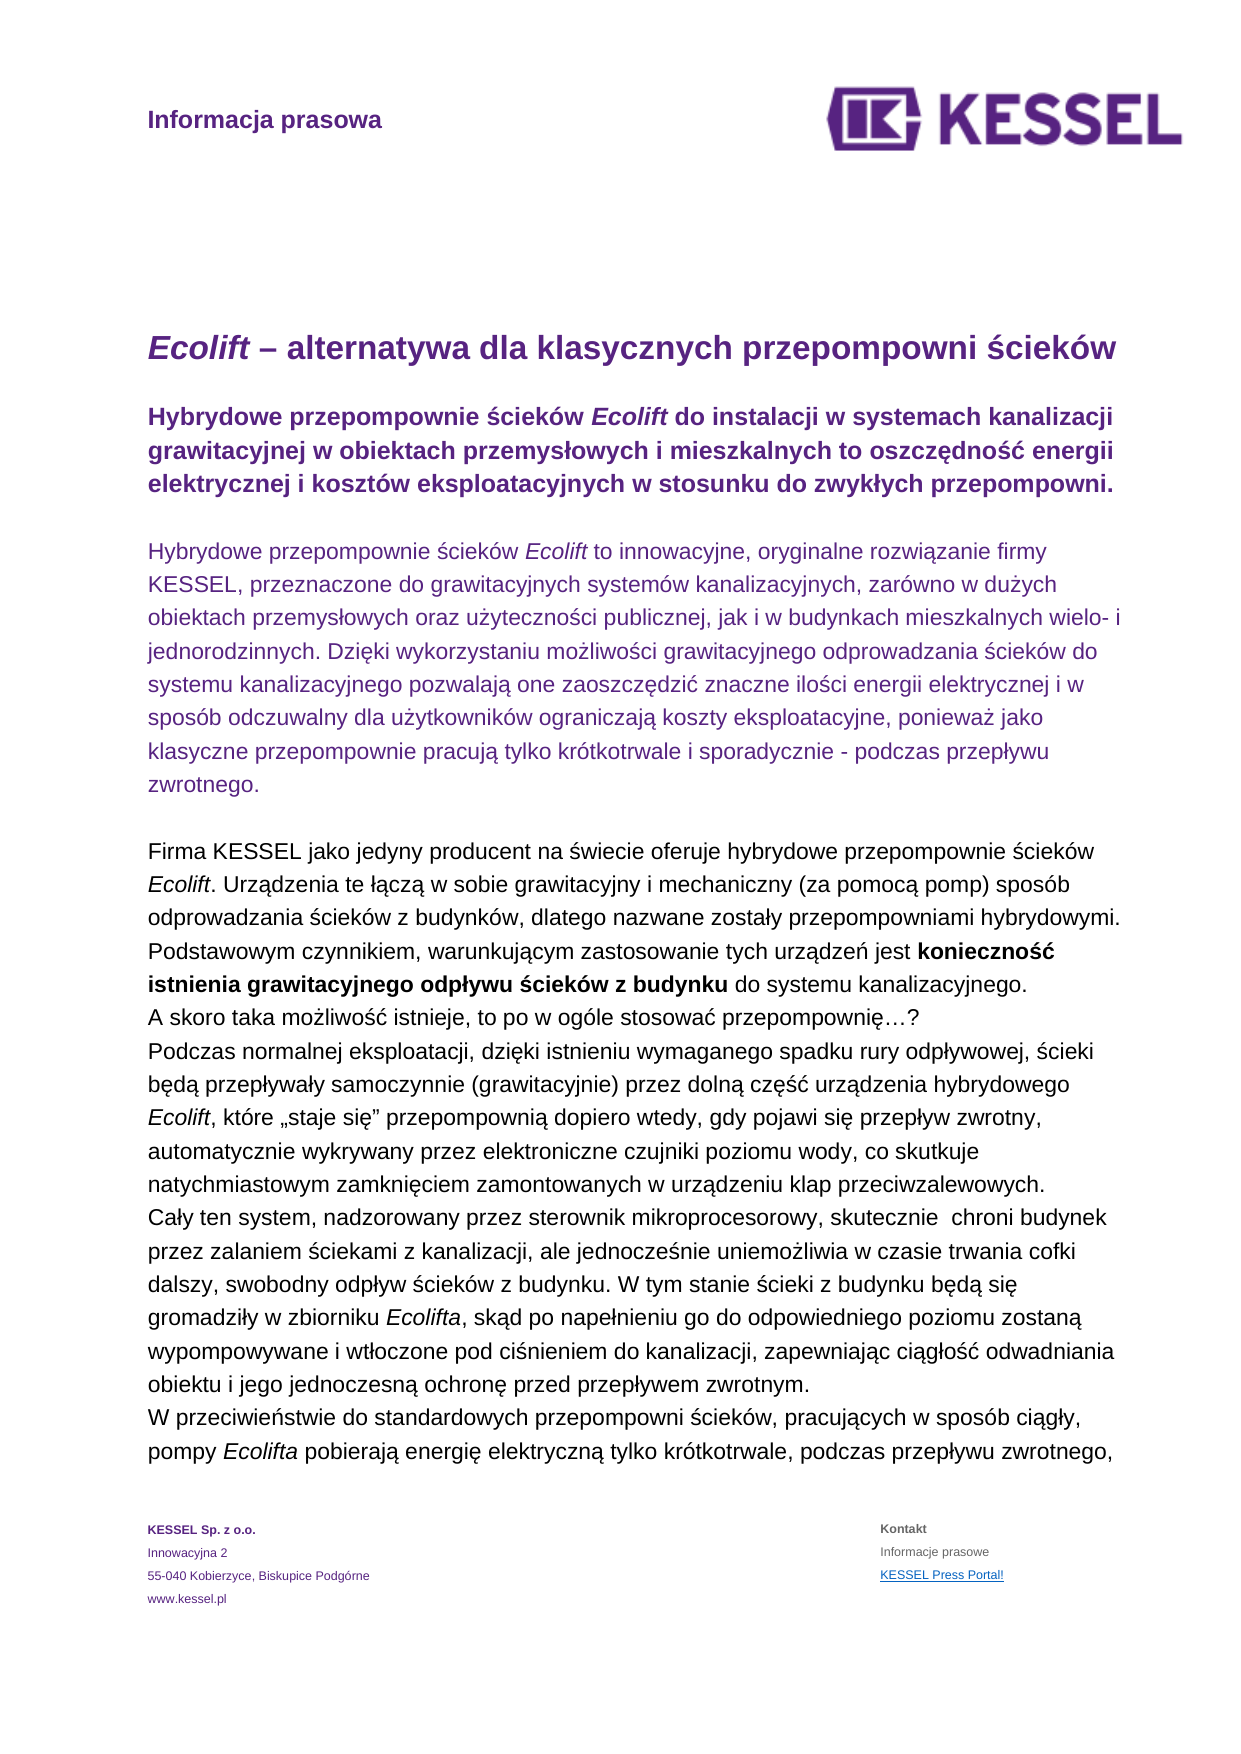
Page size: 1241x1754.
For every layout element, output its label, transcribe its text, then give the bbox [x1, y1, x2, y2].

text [148, 1399, 1123, 1466]
text A skoro taka możliwość istnieje, to po w ogóle stosować przepompownię…? [148, 999, 1123, 1032]
subtitle Hybrydowe przepompownie ścieków Ecolift to innowacyjne, oryginalne rozwiązanie firmy KESSEL, przeznaczone do grawitacyjnych systemów kanalizacyjnych, zarówno w dużych obiektach przemysłowych oraz użyteczności publicznej, jak i w budynkach mieszkalnych wielo- i jednorodzinnych. Dzięki wykorzystaniu możliwości grawitacyjnego odprowadzania ścieków do systemu kanalizacyjnego pozwalają one zaoszczędzić znaczne ilości energii elektrycznej i w sposób odczuwalny dla użytkowników ograniczają koszty eksploatacyjne, ponieważ jako klasyczne przepompownie pracują tylko krótkotrwale i sporadycznie - podczas przepływu zwrotnego. [148, 532, 1123, 799]
text Podczas normalnej eksploatacji, dzięki istnieniu wymaganego spadku rury odpływowej, ścieki będą przepływały samoczynnie (grawitacyjnie) przez dolną część urządzenia hybrydowego Ecolift, które „staje się” przepompownią dopiero wtedy, gdy pojawi się przepływ zwrotny, automatycznie wykrywany przez elektroniczne czujniki poziomu wody, co skutkuje natychmiastowym zamknięciem zamontowanych w urządzeniu klap przeciwzalewowych. [148, 1032, 1123, 1199]
subtitle Hybrydowe przepompownie ścieków Ecolift do instalacji w systemach kanalizacji grawitacyjnej w obiektach przemysłowych i mieszkalnych to oszczędność energii elektrycznej i kosztów eksploatacyjnych w stosunku do zwykłych przepompowni. [148, 399, 1123, 499]
subtitle Ecolift – alternatywa dla klasycznych przepompowni ścieków [148, 332, 1123, 366]
text Cały ten system, nadzorowany przez sterownik mikroprocesorowy, skutecznie chroni budynek przez zalaniem ściekami z kanalizacji, ale jednocześnie uniemożliwia w czasie trwania cofki dalszy, swobodny odpływ ścieków z budynku. W tym stanie ścieki z budynku będą się gromadziły w zbiorniku Ecolifta, skąd po napełnieniu go do odpowiedniego poziomu zostaną wypompowywane i wtłoczone pod ciśnieniem do kanalizacji, zapewniając ciągłość odwadniania obiektu i jego jednoczesną ochronę przed przepływem zwrotnym. [148, 1199, 1123, 1399]
text Firma KESSEL jako jedyny producent na świecie oferuje hybrydowe przepompownie ścieków Ecolift. Urządzenia te łączą w sobie grawitacyjny i mechaniczny (za pomocą pomp) sposób odprowadzania ścieków z budynków, dlatego nazwane zostały przepompowniami hybrydowymi. [148, 832, 1123, 932]
text Podstawowym czynnikiem, warunkującym zastosowanie tych urządzeń jest konieczność istnienia grawitacyjnego odpływu ścieków z budynku do systemu kanalizacyjnego. [148, 932, 1123, 999]
